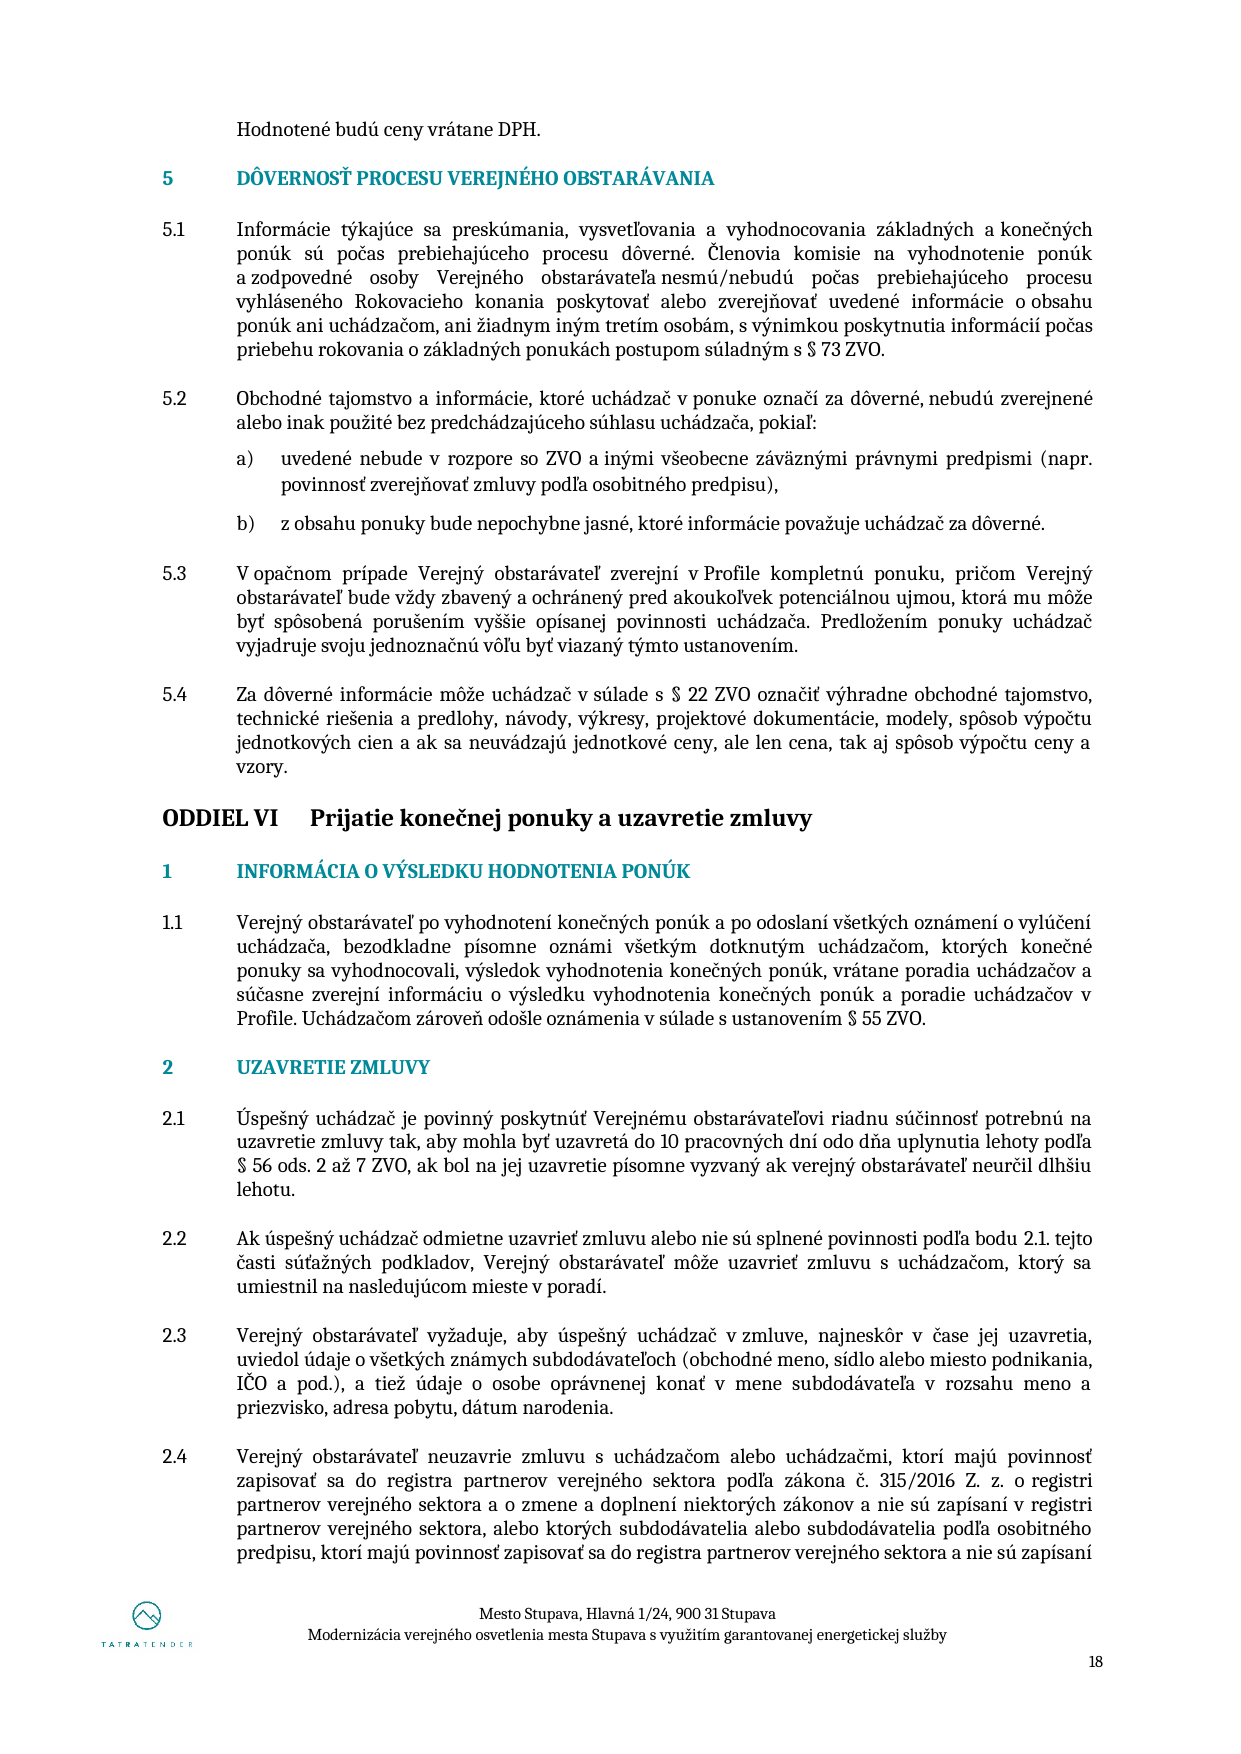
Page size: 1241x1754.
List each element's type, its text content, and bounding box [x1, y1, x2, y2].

subtitle Prijatie konečnej ponuky a uzavretie zmluvy [162, 804, 1093, 832]
subtitle Informácie týkajúce sa preskúmania, vysvetľovania a vyhodnocovania základných a konečných ponúk sú počas prebiehajúceho procesu dôverné. Členovia komisie na vyhodnotenie ponúk a zodpovedné osoby Verejného obstarávateľa nesmú/nebudú počas prebiehajúceho procesu vyhláseného Rokovacieho konania poskytovať alebo zverejňovať uvedené informácie o obsahu ponúk ani uchádzačom, ani žiadnym iným tretím osobám, s výnimkou poskytnutia informácií počas priebehu rokovania o základných ponukách postupom súladným s § 73 ZVO. [162, 218, 1093, 362]
subtitle Verejný obstarávateľ vyžaduje, aby úspešný uchádzač v zmluve, najneskôr v čase jej uzavretia, uviedol údaje o všetkých známych subdodávateľoch (obchodné meno, sídlo alebo miesto podnikania, IČO a pod.), a tiež údaje o osobe oprávnenej konať v mene subdodávateľa v rozsahu meno a priezvisko, adresa pobytu, dátum narodenia. [162, 1324, 1093, 1420]
subtitle Obchodné tajomstvo a informácie, ktoré uchádzač v ponuke označí za dôverné, nebudú zverejnené alebo inak použité bez predchádzajúceho súhlasu uchádzača, pokiaľ: [162, 387, 1093, 434]
picture [80, 1577, 213, 1671]
subtitle Verejný obstarávateľ po vyhodnotení konečných ponúk a po odoslaní všetkých oznámení o vylúčení uchádzača, bezodkladne písomne oznámi všetkým dotknutým uchádzačom, ktorých konečné ponuky sa vyhodnocovali, výsledok vyhodnotenia konečných ponúk, vrátane poradia uchádzačov a súčasne zverejní informáciu o výsledku vyhodnotenia konečných ponúk a poradie uchádzačov v Profile. Uchádzačom zároveň odošle oznámenia v súlade s ustanovením § 55 ZVO. [162, 911, 1093, 1030]
subtitle Ak úspešný uchádzač odmietne uzavrieť zmluvu alebo nie sú splnené povinnosti podľa bodu 30.1. tejto časti súťažných podkladov, Verejný obstarávateľ môže uzavrieť zmluvu s uchádzačom, ktorý sa umiestnil na nasledujúcom mieste v poradí. [162, 1227, 1093, 1299]
subtitle Za dôverné informácie môže uchádzač v súlade s § 22 ZVO označiť výhradne obchodné tajomstvo, technické riešenia a predlohy, návody, výkresy, projektové dokumentácie, modely, spôsob výpočtu jednotkových cien a ak sa neuvádzajú jednotkové ceny, ale len cena, tak aj spôsob výpočtu ceny a vzory. [162, 683, 1093, 779]
subtitle uvedené nebude v rozpore so ZVO a inými všeobecne záväznými právnymi predpismi (napr. povinnosť zverejňovať zmluvy podľa osobitného predpisu), [236, 447, 1093, 497]
subtitle Dôvernosť procesu Verejného obstarávania [162, 167, 1093, 191]
subtitle z obsahu ponuky bude nepochybne jasné, ktoré informácie považuje uchádzač za dôverné. [236, 511, 1093, 535]
subtitle Uzavretie zmluvy [162, 1055, 1093, 1079]
subtitle Ceny uvedené v konečných ponukách uchádzačov sa budú vyhodnocovať v mene euro (EUR). Hodnotené budú ceny vrátane DPH. [162, 118, 1093, 142]
subtitle Informácia o výsledku hodnotenia ponúk [162, 860, 1093, 884]
subtitle Úspešný uchádzač je povinný poskytnúť Verejnému obstarávateľovi riadnu súčinnosť potrebnú na uzavretie zmluvy tak, aby mohla byť uzavretá do 10 pracovných dní odo dňa uplynutia lehoty podľa § 56 ods. 2 až 7 ZVO, ak bol na jej uzavretie písomne vyzvaný ak verejný obstarávateľ neurčil dlhšiu lehotu. [162, 1106, 1093, 1202]
subtitle V opačnom prípade Verejný obstarávateľ zverejní v Profile kompletnú ponuku, pričom Verejný obstarávateľ bude vždy zbavený a ochránený pred akoukoľvek potenciálnou ujmou, ktorá mu môže byť spôsobená porušením vyššie opísanej povinnosti uchádzača. Predložením ponuky uchádzač vyjadruje svoju jednoznačnú vôľu byť viazaný týmto ustanovením. [162, 562, 1093, 658]
